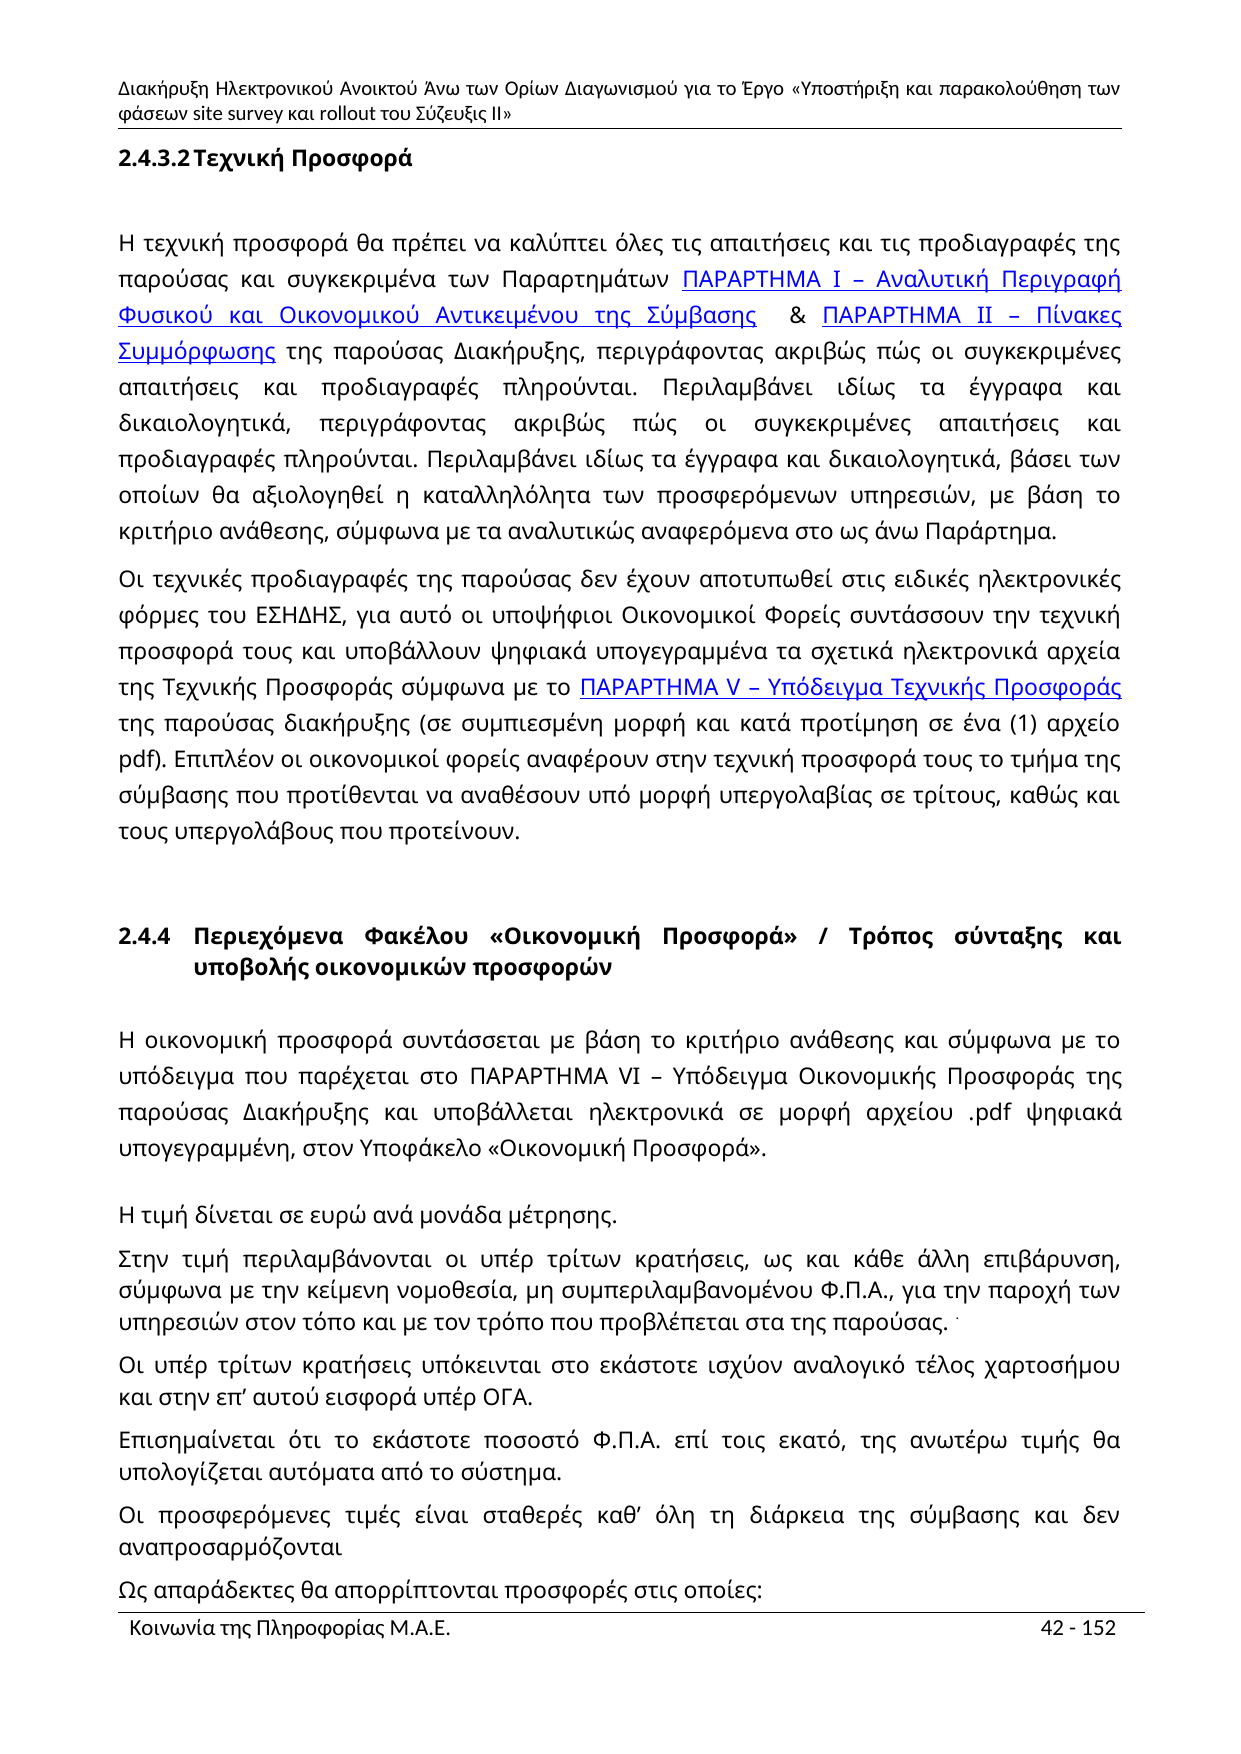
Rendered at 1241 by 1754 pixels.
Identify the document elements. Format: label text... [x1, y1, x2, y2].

text H τεχνική προσφορά θα πρέπει να καλύπτει όλες τις απαιτήσεις και τις προδιαγραφές της παρούσας και συγκεκριμένα των Παραρτημάτων ΠΑΡΑΡΤΗΜΑ Ι – Αναλυτική Περιγραφή Φυσικού και Οικονομικού Αντικειμένου της Σύμβασης & ΠΑΡΑΡΤΗΜΑ ΙΙ – Πίνακες Συμμόρφωσης της παρούσας Διακήρυξης, περιγράφοντας ακριβώς πώς οι συγκεκριμένες απαιτήσεις και προδιαγραφές πληρούνται. Περιλαμβάνει ιδίως τα έγγραφα και δικαιολογητικά, περιγράφοντας ακριβώς πώς οι συγκεκριμένες απαιτήσεις και προδιαγραφές πληρούνται. Περιλαμβάνει ιδίως τα έγγραφα και δικαιολογητικά, βάσει των οποίων θα αξιολογηθεί η καταλληλόλητα των προσφερόμενων υπηρεσιών, με βάση το κριτήριο ανάθεσης, σύμφωνα με τα αναλυτικώς αναφερόμενα στο ως άνω Παράρτημα. [118, 227, 1122, 546]
text Οι υπέρ τρίτων κρατήσεις υπόκεινται στο εκάστοτε ισχύον αναλογικό τέλος χαρτοσήμου και στην επ’ αυτού εισφορά υπέρ ΟΓΑ. [118, 1349, 1122, 1412]
subtitle Περιεχόμενα Φακέλου «Οικονομική Προσφορά» / Τρόπος σύνταξης και υποβολής οικονομικών προσφορών [118, 919, 1122, 982]
text Ως απαράδεκτες θα απορρίπτονται προσφορές στις οποίες: [118, 1574, 1122, 1606]
text Οι τεχνικές προδιαγραφές της παρούσας δεν έχουν αποτυπωθεί στις ειδικές ηλεκτρονικές φόρμες του ΕΣΗΔΗΣ, για αυτό οι υποψήφιοι Οικονομικοί Φορείς συντάσσουν την τεχνική προσφορά τους και υποβάλλουν ψηφιακά υπογεγραμμένα τα σχετικά ηλεκτρονικά αρχεία της Τεχνικής Προσφοράς σύμφωνα με το ΠΑΡΑΡΤΗΜΑ V – Υπόδειγμα Τεχνικής Προσφοράς της παρούσας διακήρυξης (σε συμπιεσμένη μορφή και κατά προτίμηση σε ένα (1) αρχείο pdf). Επιπλέον οι οικονομικοί φορείς αναφέρουν στην τεχνική προσφορά τους το τμήμα της σύμβασης που προτίθενται να αναθέσουν υπό μορφή υπεργολαβίας σε τρίτους, καθώς και τους υπεργολάβους που προτείνουν. [118, 563, 1122, 846]
text Η τιμή δίνεται σε ευρώ ανά μονάδα μέτρησης. [118, 1199, 1122, 1231]
text Επισημαίνεται ότι το εκάστοτε ποσοστό Φ.Π.Α. επί τοις εκατό, της ανωτέρω τιμής θα υπολογίζεται αυτόματα από το σύστημα. [118, 1424, 1122, 1487]
text Οι προσφερόμενες τιμές είναι σταθερές καθ’ όλη τη διάρκεια της σύμβασης και δεν αναπροσαρμόζονται [118, 1499, 1122, 1562]
text Η οικονομική προσφορά συντάσσεται με βάση το κριτήριο ανάθεσης και σύμφωνα με το υπόδειγμα που παρέχεται στο ΠΑΡΑΡΤΗΜΑ VI – Υπόδειγμα Οικονομικής Προσφοράς της παρούσας Διακήρυξης και υποβάλλεται ηλεκτρονικά σε μορφή αρχείου .pdf ψηφιακά υπογεγραμμένη, στον Υποφάκελο «Οικονομική Προσφορά». [118, 1024, 1122, 1163]
subtitle Τεχνική Προσφορά [118, 141, 1122, 173]
text Στην τιμή περιλαμβάνονται οι υπέρ τρίτων κρατήσεις, ως και κάθε άλλη επιβάρυνση, σύμφωνα με την κείμενη νομοθεσία, μη συμπεριλαμβανομένου Φ.Π.Α., για την παροχή των υπηρεσιών στον τόπο και με τον τρόπο που προβλέπεται στα της παρούσας. . [118, 1243, 1122, 1337]
